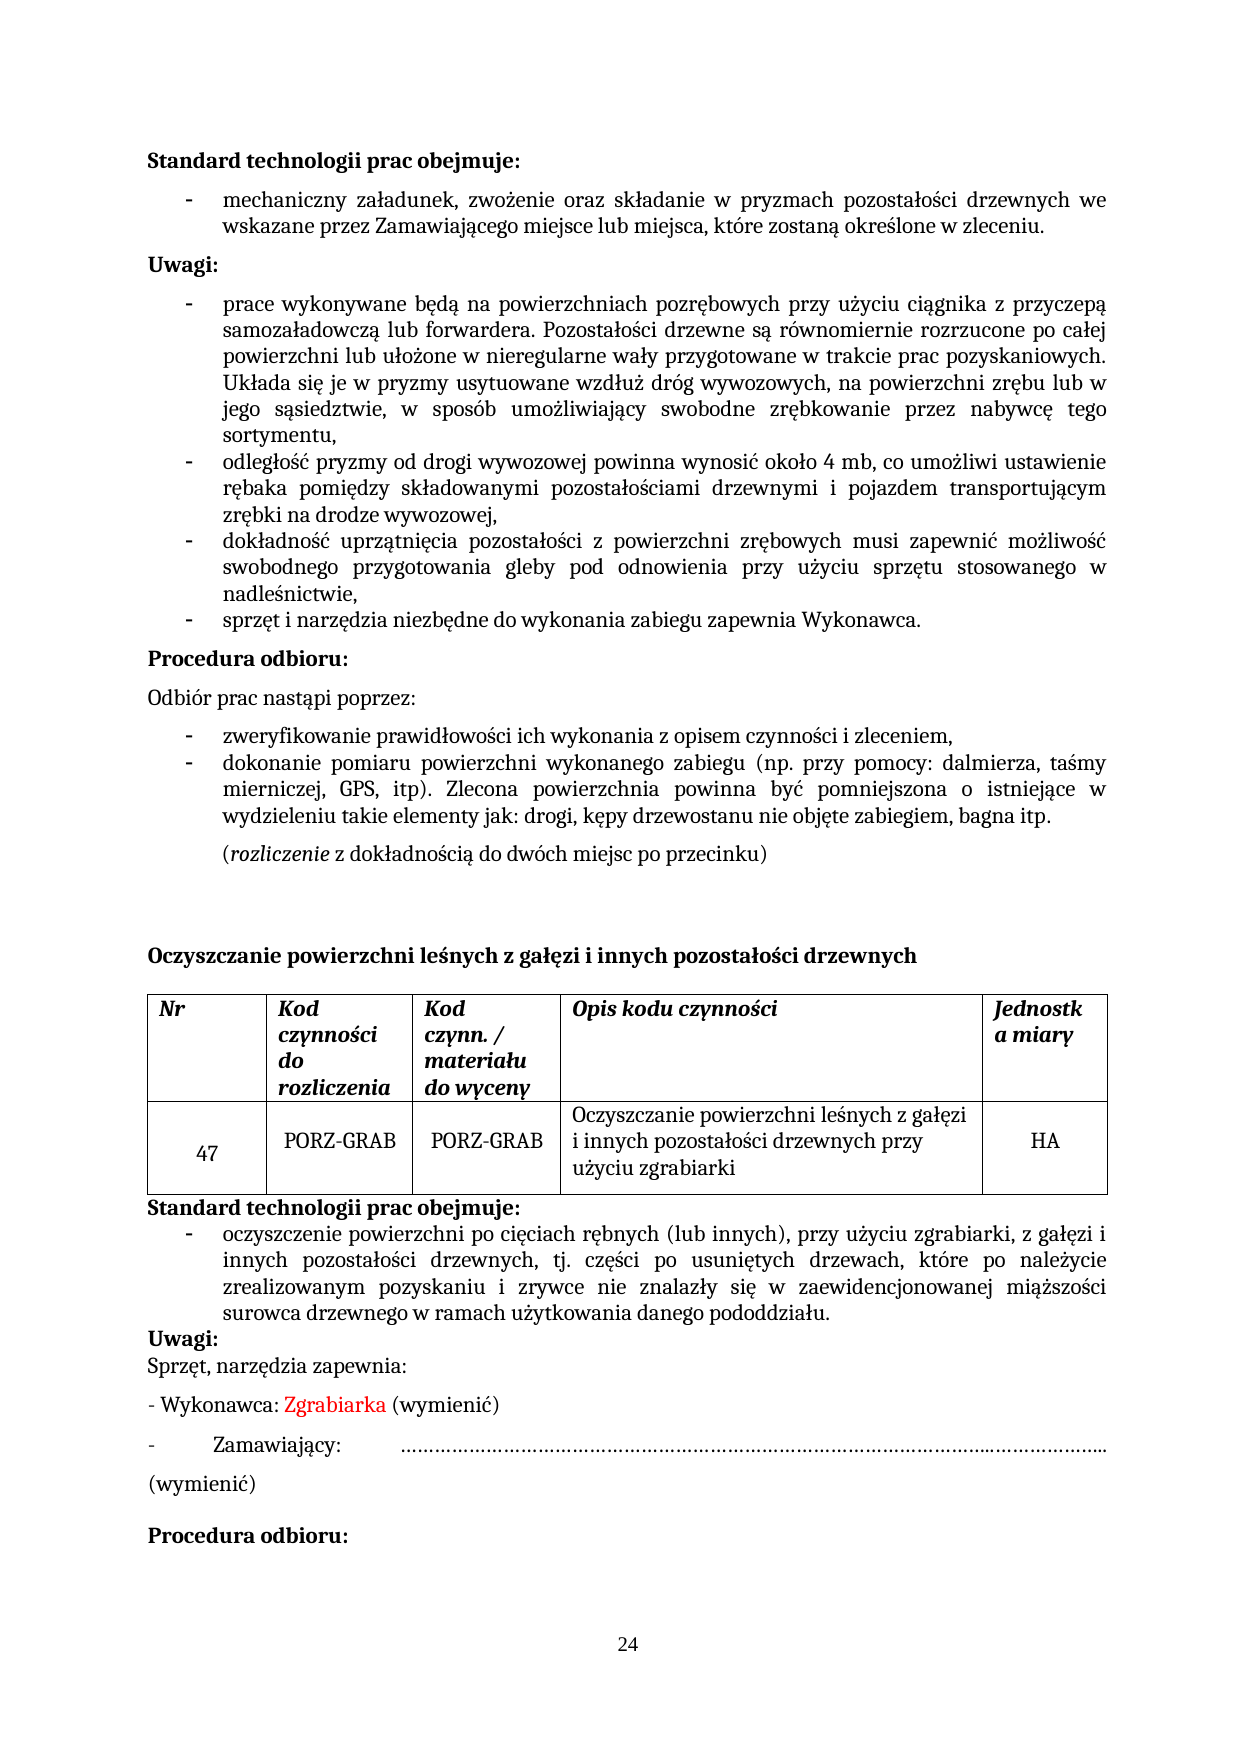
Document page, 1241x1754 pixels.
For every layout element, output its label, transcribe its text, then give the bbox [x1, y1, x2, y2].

text Procedura odbioru: [148, 1523, 1107, 1549]
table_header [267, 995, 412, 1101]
list dokonanie pomiaru powierzchni wykonanego zabiegu (np. przy pomocy: dalmierza, taśmy mierniczej, GPS, itp). Zlecona powierzchnia powinna być pomniejszona o istniejące w wydzieleniu takie elementy jak: drogi, kępy drzewostanu nie objęte zabiegiem, bagna itp. [185, 750, 1107, 829]
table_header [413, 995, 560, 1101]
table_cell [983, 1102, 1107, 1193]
text Odbiór prac nastąpi poprzez: [148, 684, 1107, 711]
text Sprzęt, narzędzia zapewnia: [148, 1353, 1107, 1379]
text Standard technologii prac obejmuje: [148, 1195, 1107, 1221]
text Procedura odbioru: [148, 646, 1107, 672]
text Oczyszczanie powierzchni leśnych z gałęzi i innych pozostałości drzewnych [148, 943, 1107, 970]
text - Wykonawca: Zgrabiarka (wymienić) [148, 1392, 1107, 1418]
text Uwagi: [148, 252, 1107, 278]
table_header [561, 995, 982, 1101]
list oczyszczenie powierzchni po cięciach rębnych (lub innych), przy użyciu zgrabiarki, z gałęzi i innych pozostałości drzewnych, tj. części po usuniętych drzewach, które po należycie zrealizowanym pozyskaniu i zrywce nie znalazły się w zaewidencjonowanej miąższości surowca drzewnego w ramach użytkowania danego pododdziału. [185, 1221, 1107, 1326]
list dokładność uprzątnięcia pozostałości z powierzchni zrębowych musi zapewnić możliwość swobodnego przygotowania gleby pod odnowienia przy użyciu sprzętu stosowanego w nadleśnictwie, [185, 528, 1107, 607]
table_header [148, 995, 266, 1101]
text Standard technologii prac obejmuje: [148, 148, 1107, 174]
list prace wykonywane będą na powierzchniach pozrębowych przy użyciu ciągnika z przyczepą samozaładowczą lub forwardera. Pozostałości drzewne są równomiernie rozrzucone po całej powierzchni lub ułożone w nieregularne wały przygotowane w trakcie prac pozyskaniowych. Układa się je w pryzmy usytuowane wzdłuż dróg wywozowych, na powierzchni zrębu lub w jego sąsiedztwie, w sposób umożliwiający swobodne zrębkowanie przez nabywcę tego sortymentu, [185, 291, 1107, 449]
list sprzęt i narzędzia niezbędne do wykonania zabiegu zapewnia Wykonawca. [185, 607, 1107, 633]
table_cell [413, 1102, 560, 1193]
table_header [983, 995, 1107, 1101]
text (rozliczenie z dokładnością do dwóch miejsc po przecinku) [148, 841, 1107, 868]
text - Zamawiający: …………………………………………………………………………………………..……………….. (wymienić) [148, 1432, 1107, 1497]
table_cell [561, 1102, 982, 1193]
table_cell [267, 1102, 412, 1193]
list mechaniczny załadunek, zwożenie oraz składanie w pryzmach pozostałości drzewnych we wskazane przez Zamawiającego miejsce lub miejsca, które zostaną określone w zleceniu. [185, 186, 1107, 239]
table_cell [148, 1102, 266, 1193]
text Uwagi: [148, 1326, 1107, 1353]
list odległość pryzmy od drogi wywozowej powinna wynosić około 4 mb, co umożliwi ustawienie rębaka pomiędzy składowanymi pozostałościami drzewnymi i pojazdem transportującym zrębki na drodze wywozowej, [185, 449, 1107, 528]
list zweryfikowanie prawidłowości ich wykonania z opisem czynności i zleceniem, [185, 723, 1107, 750]
